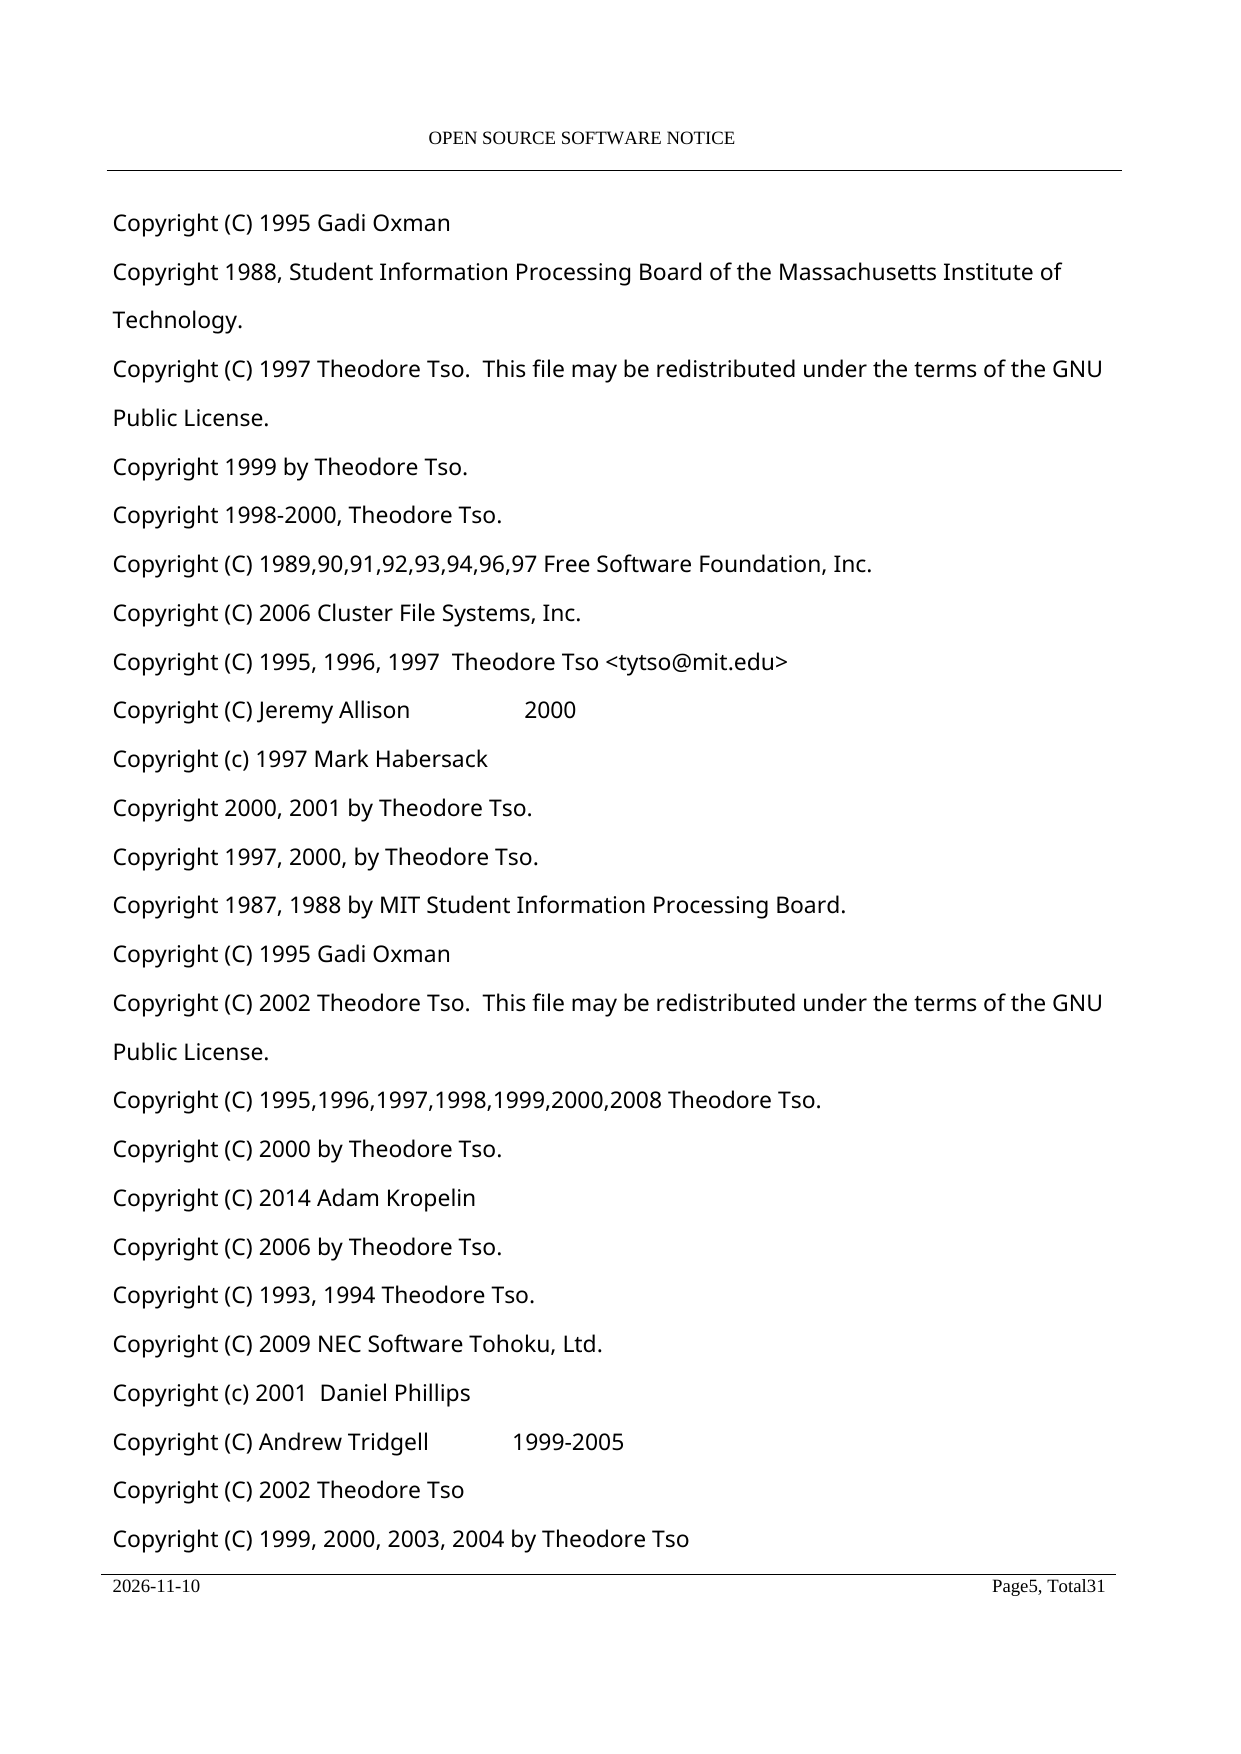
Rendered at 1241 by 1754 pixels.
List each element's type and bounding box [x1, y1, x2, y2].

text [112, 206, 1128, 1555]
